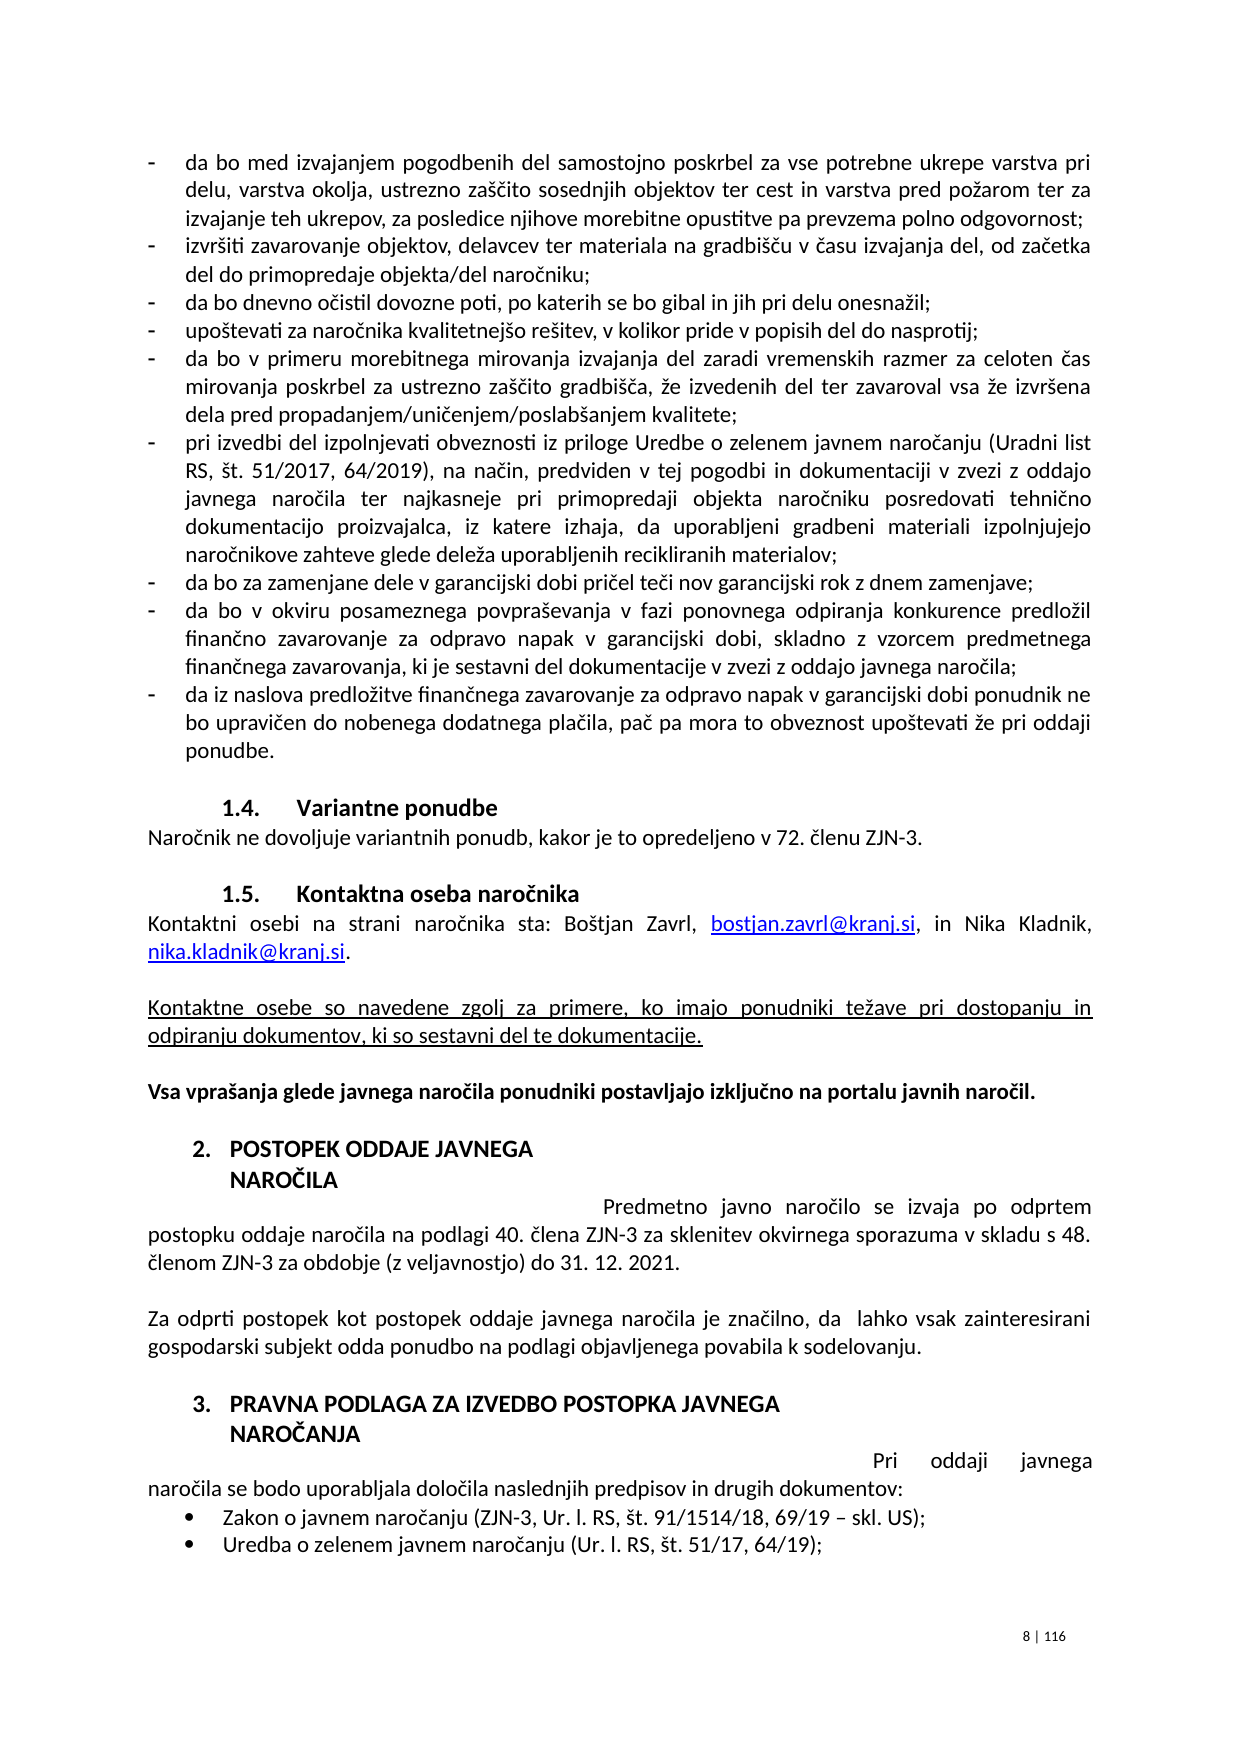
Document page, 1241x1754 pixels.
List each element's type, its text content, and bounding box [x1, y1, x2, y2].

list Zakon o javnem naročanju (ZJN-3, Ur. l. RS, št. 91/1514/18, 69/19 – skl. US); [185, 1503, 1093, 1531]
text Kontaktne osebe so navedene zgolj za primere, ko imajo ponudniki težave pri dostopanju in odpiranju dokumentov, ki so sestavni del te dokumentacije. [148, 993, 1093, 1017]
text Naročnik ne dovoljuje variantnih ponudb, kakor je to opredeljeno v 72. členu ZJN-3. [148, 823, 1093, 851]
subtitle Kontaktna oseba naročnika [221, 879, 1093, 909]
list da bo v okviru posameznega povpraševanja v fazi ponovnega odpiranja konkurence predložil finančno zavarovanje za odpravo napak v garancijski dobi, skladno z vzorcem predmetnega finančnega zavarovanja, ki je sestavni del dokumentacije v zvezi z oddajo javnega naročila; [148, 596, 1093, 680]
text Kontaktni osebi na strani naročnika sta: Boštjan Zavrl, bostjan.zavrl@kranj.si, in Nika Kladnik, nika.kladnik@kranj.si. [148, 909, 1093, 965]
subtitle PRAVNA PODLAGA ZA IZVEDBO POSTOPKA JAVNEGA NAROČANJA [192, 1388, 873, 1449]
list da bo med izvajanjem pogodbenih del samostojno poskrbel za vse potrebne ukrepe varstva pri delu, varstva okolja, ustrezno zaščito sosednjih objektov ter cest in varstva pred požarom ter za izvajanje teh ukrepov, za posledice njihove morebitne opustitve pa prevzema polno odgovornost; [148, 148, 1093, 232]
subtitle POSTOPEK ODDAJE JAVNEGA NAROČILA [192, 1133, 603, 1194]
list da iz naslova predložitve finančnega zavarovanje za odpravo napak v garancijski dobi ponudnik ne bo upravičen do nobenega dodatnega plačila, pač pa mora to obveznost upoštevati že pri oddaji ponudbe. [148, 680, 1093, 764]
subtitle Variantne ponudbe [221, 792, 1093, 823]
list izvršiti zavarovanje objektov, delavcev ter materiala na gradbišču v času izvajanja del, od začetka del do primopredaje objekta/del naročniku; [148, 232, 1093, 288]
list da bo v primeru morebitnega mirovanja izvajanja del zaradi vremenskih razmer za celoten čas mirovanja poskrbel za ustrezno zaščito gradbišča, že izvedenih del ter zavaroval vsa že izvršena dela pred propadanjem/uničenjem/poslabšanjem kvalitete; [148, 344, 1093, 428]
list upoštevati za naročnika kvalitetnejšo rešitev, v kolikor pride v popisih del do nasprotij; [148, 316, 1093, 344]
list pri izvedbi del izpolnjevati obveznosti iz priloge Uredbe o zelenem javnem naročanju (Uradni list RS, št. 51/2017, 64/2019), na način, predviden v tej pogodbi in dokumentaciji v zvezi z oddajo javnega naročila ter najkasneje pri primopredaji objekta naročniku posredovati tehnično dokumentacijo proizvajalca, iz katere izhaja, da uporabljeni gradbeni materiali izpolnjujejo naročnikove zahteve glede deleža uporabljenih recikliranih materialov; [148, 428, 1093, 568]
list da bo za zamenjane dele v garancijski dobi pričel teči nov garancijski rok z dnem zamenjave; [148, 568, 1093, 596]
text Vsa vprašanja glede javnega naročila ponudniki postavljajo izključno na portalu javnih naročil. [148, 1077, 1093, 1105]
list da bo dnevno očistil dovozne poti, po katerih se bo gibal in jih pri delu onesnažil; [148, 288, 1093, 316]
text Pri oddaji javnega naročila se bodo uporabljala določila naslednjih predpisov in drugih dokumentov: [148, 1447, 1093, 1503]
text Za odprti postopek kot postopek oddaje javnega naročila je značilno, da lahko vsak zainteresirani gospodarski subjekt odda ponudbo na podlagi objavljenega povabila k sodelovanju. [148, 1304, 1093, 1360]
text Predmetno javno naročilo se izvaja po odprtem postopku oddaje naročila na podlagi 40. člena ZJN-3 za sklenitev okvirnega sporazuma v skladu s 48. členom ZJN-3 za obdobje (z veljavnostjo) do 31. 12. 2021. [148, 1192, 1093, 1276]
list Uredba o zelenem javnem naročanju (Ur. l. RS, št. 51/17, 64/19); [185, 1531, 1093, 1559]
text Kontaktne osebe so navedene zgolj za primere, ko imajo ponudniki težave pri dostopanju in odpiranju dokumentov, ki so sestavni del te dokumentacije. [148, 1019, 1093, 1049]
